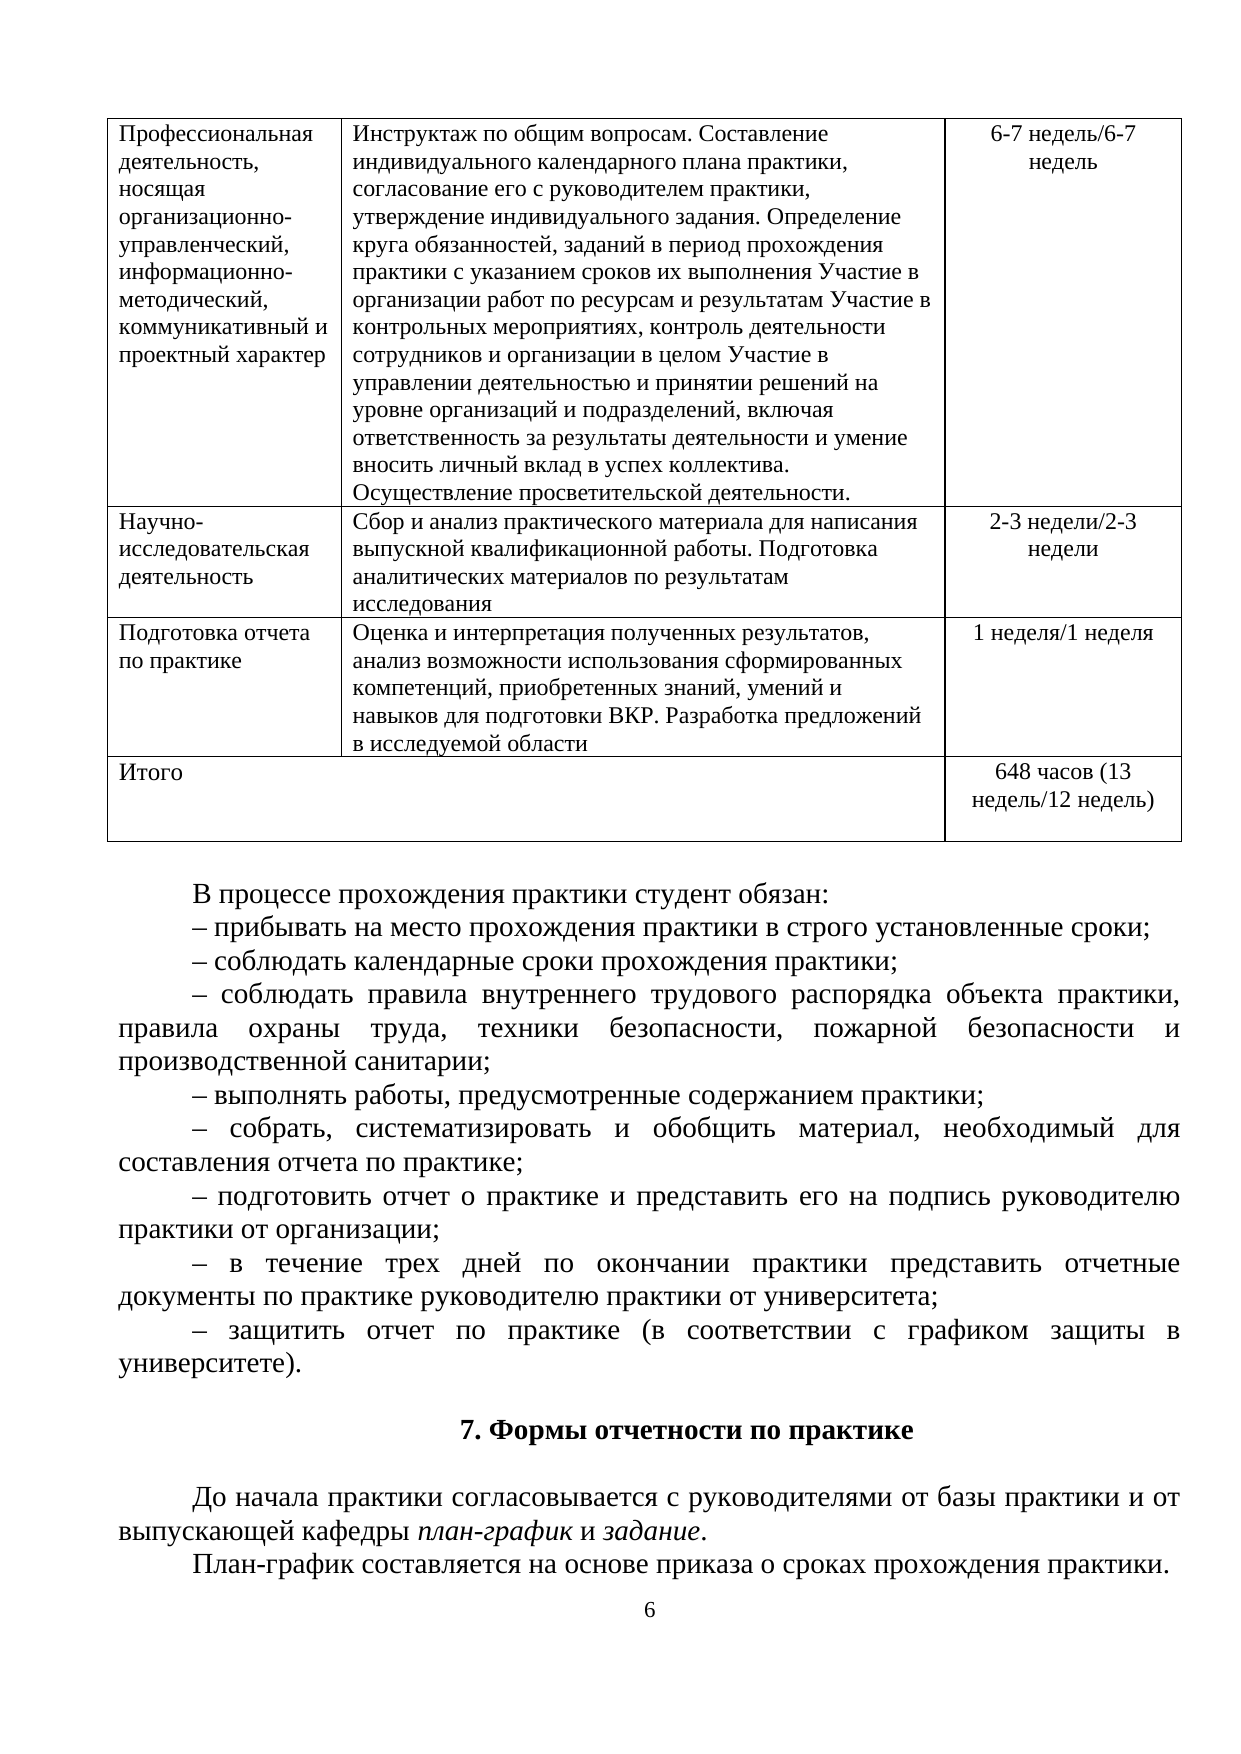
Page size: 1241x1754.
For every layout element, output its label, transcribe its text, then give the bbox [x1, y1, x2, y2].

text – в течение трех дней по окончании практики представить отчетные документы по практике руководителю практики от университета; [118, 1245, 1181, 1312]
table_cell Оценка и интерпретация полученных результатов, анализ возможности использования сформированных компетенций, приобретенных знаний, умений и навыков для подготовки ВКР. Разработка предложений в исследуемой области [342, 618, 944, 756]
text – собрать, систематизировать и обобщить материал, необходимый для составления отчета по практике; [118, 1111, 1181, 1178]
table_cell 1 неделя/1 неделя [946, 618, 1181, 756]
subtitle 7. Формы отчетности по практике [118, 1412, 1181, 1446]
table_cell Научно-исследовательская деятельность [108, 507, 341, 617]
table_cell 2-3 недели/2-3 недели [946, 507, 1181, 617]
table_cell Итого [108, 757, 944, 841]
table_cell Подготовка отчета по практике [108, 618, 341, 756]
table_cell 6-7 недель/6-7 недель [946, 119, 1181, 506]
table_cell Профессиональная деятельность, носящая организационно-управленческий, информационно-методический, коммуникативный и проектный характер [108, 119, 341, 506]
text До начала практики согласовывается с руководителями от базы практики и от выпускающей кафедры план-график и задание. [118, 1479, 1181, 1547]
text – выполнять работы, предусмотренные содержанием практики; [118, 1077, 1181, 1111]
text – соблюдать календарные сроки прохождения практики; [118, 943, 1181, 976]
table_cell Сбор и анализ практического материала для написания выпускной квалификационной работы. Подготовка аналитических материалов по результатам исследования [342, 507, 944, 617]
text – подготовить отчет о практике и представить его на подпись руководителю практики от организации; [118, 1178, 1181, 1245]
text В процессе прохождения практики студент обязан: [118, 876, 1181, 909]
table_cell Инструктаж по общим вопросам. Составление индивидуального календарного плана практики, согласование его с руководителем практики, утверждение индивидуального задания. Определение круга обязанностей, заданий в период прохождения практики с указанием сроков их выполнения Участие в организации работ по ресурсам и результатам Участие в контрольных мероприятиях, контроль деятельности сотрудников и организации в целом Участие в управлении деятельностью и принятии решений на уровне организаций и подразделений, включая ответственность за результаты деятельности и умение вносить личный вклад в успех коллектива. Осуществление просветительской деятельности. [342, 119, 944, 506]
table_cell 648 часов (13 недель/12 недель) [946, 757, 1181, 841]
text План-график составляется на основе приказа о сроках прохождения практики. [118, 1547, 1181, 1580]
text – соблюдать правила внутреннего трудового распорядка объекта практики, правила охраны труда, техники безопасности, пожарной безопасности и производственной санитарии; [118, 976, 1181, 1077]
text – прибывать на место прохождения практики в строго установленные сроки; [118, 909, 1181, 943]
subtitle – защитить отчет по практике (в соответствии с графиком защиты в университете). [118, 1312, 1181, 1379]
